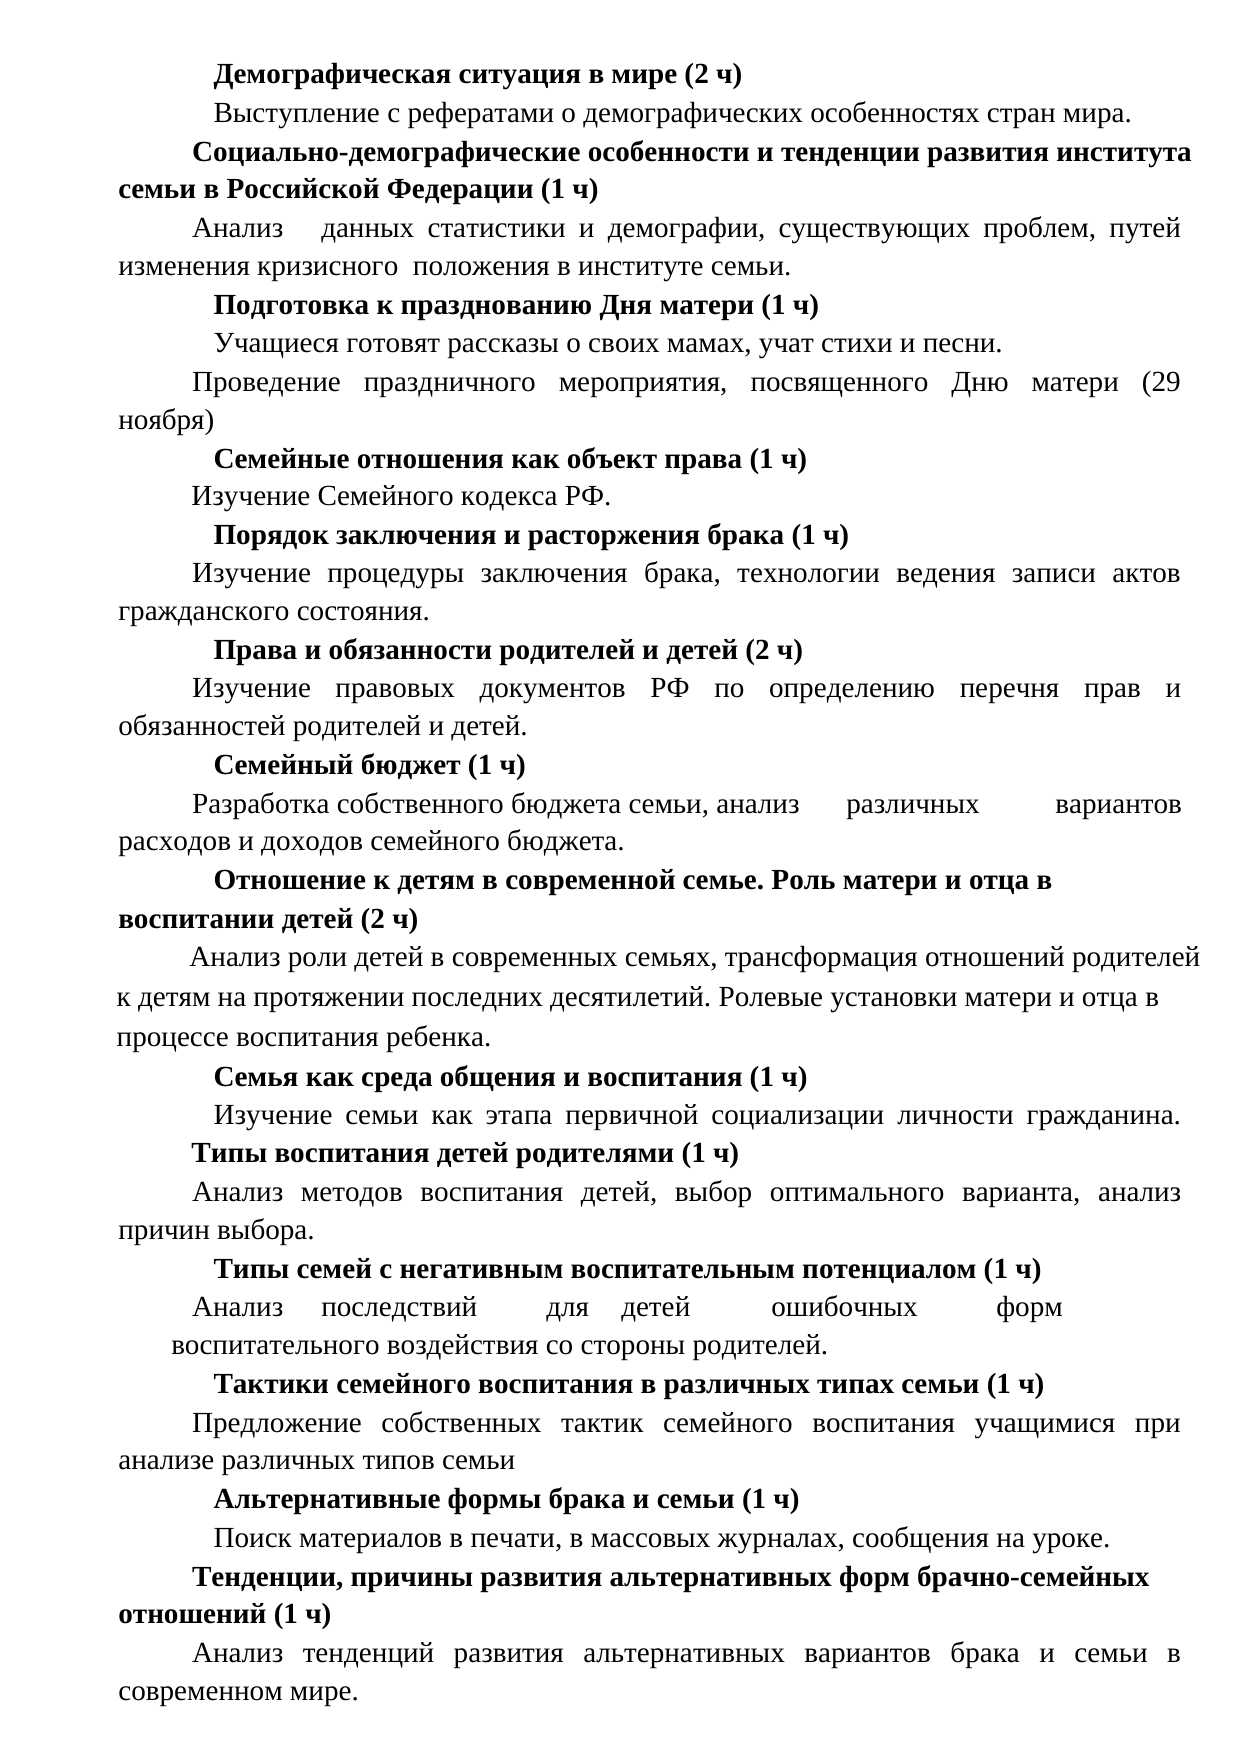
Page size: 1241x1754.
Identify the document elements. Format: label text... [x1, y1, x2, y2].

text Порядок заключения и расторжения брака (1 ч) [191, 517, 1211, 550]
text Анализ роли детей в современных семьях, трансформация отношений родителей к детям на протяжении последних десятилетий. Ролевые установки матери и отца в процессе воспитания ребенка. [116, 939, 1211, 1053]
text Типы семей с негативным воспитательным потенциалом (1 ч) [191, 1251, 1211, 1284]
text Изучение процедуры заключения брака, технологии ведения записи актов гражданского состояния. [118, 555, 1182, 627]
text Изучение правовых документов РФ по определению перечня прав и обязанностей родителей и детей. [118, 671, 1182, 742]
text Анализ методов воспитания детей, выбор оптимального варианта, анализ причин выбора. [118, 1174, 1182, 1246]
text Разработка собственного бюджета семьи, анализ различных вариантов расходов и доходов семейного бюджета. [118, 786, 1182, 857]
text Социально-демографические особенности и тенденции развития института семьи в Российской Федерации (1 ч) [118, 134, 1211, 205]
text Тактики семейного воспитания в различных типах семьи (1 ч) [191, 1366, 1211, 1400]
text Подготовка к празднованию Дня матери (1 ч) [191, 287, 1211, 320]
text Права и обязанности родителей и детей (2 ч) [191, 632, 1211, 666]
text воспитании детей (2 ч) [118, 901, 1211, 934]
text Отношение к детям в современной семье. Роль матери и отца в [191, 862, 1211, 896]
text Поиск материалов в печати, в массовых журналах, сообщения на уроке. [191, 1520, 1182, 1553]
text Семейные отношения как объект права (1 ч) Изучение Семейного кодекса РФ. [191, 441, 910, 512]
text Учащиеся готовят рассказы о своих мамах, учат стихи и песни. [191, 325, 1182, 359]
text Альтернативные формы брака и семьи (1 ч) [191, 1481, 1211, 1515]
text Тенденции, причины развития альтернативных форм брачно-семейных отношений (1 ч) [118, 1559, 1211, 1630]
text Изучение семьи как этапа первичной социализации личности гражданина. Типы воспитания детей родителями (1 ч) [191, 1097, 1182, 1169]
text Анализ последствий для детей ошибочных форм воспитательного воздействия со стороны родителей. [118, 1289, 1182, 1361]
text Анализ данных статистики и демографии, существующих проблем, путей изменения кризисного положения в институте семьи. [118, 210, 1182, 281]
text Семья как среда общения и воспитания (1 ч) [191, 1059, 1211, 1093]
text Демографическая ситуация в мире (2 ч) [191, 57, 1211, 90]
text Выступление с рефератами о демографических особенностях стран мира. [191, 95, 1182, 129]
text Проведение праздничного мероприятия, посвященного Дню матери (29 ноября) [118, 364, 1182, 436]
text Семейный бюджет (1 ч) [191, 747, 1211, 781]
text Предложение собственных тактик семейного воспитания учащимися при анализе различных типов семьи [118, 1405, 1182, 1476]
text Анализ тенденций развития альтернативных вариантов брака и семьи в современном мире. [118, 1635, 1182, 1706]
